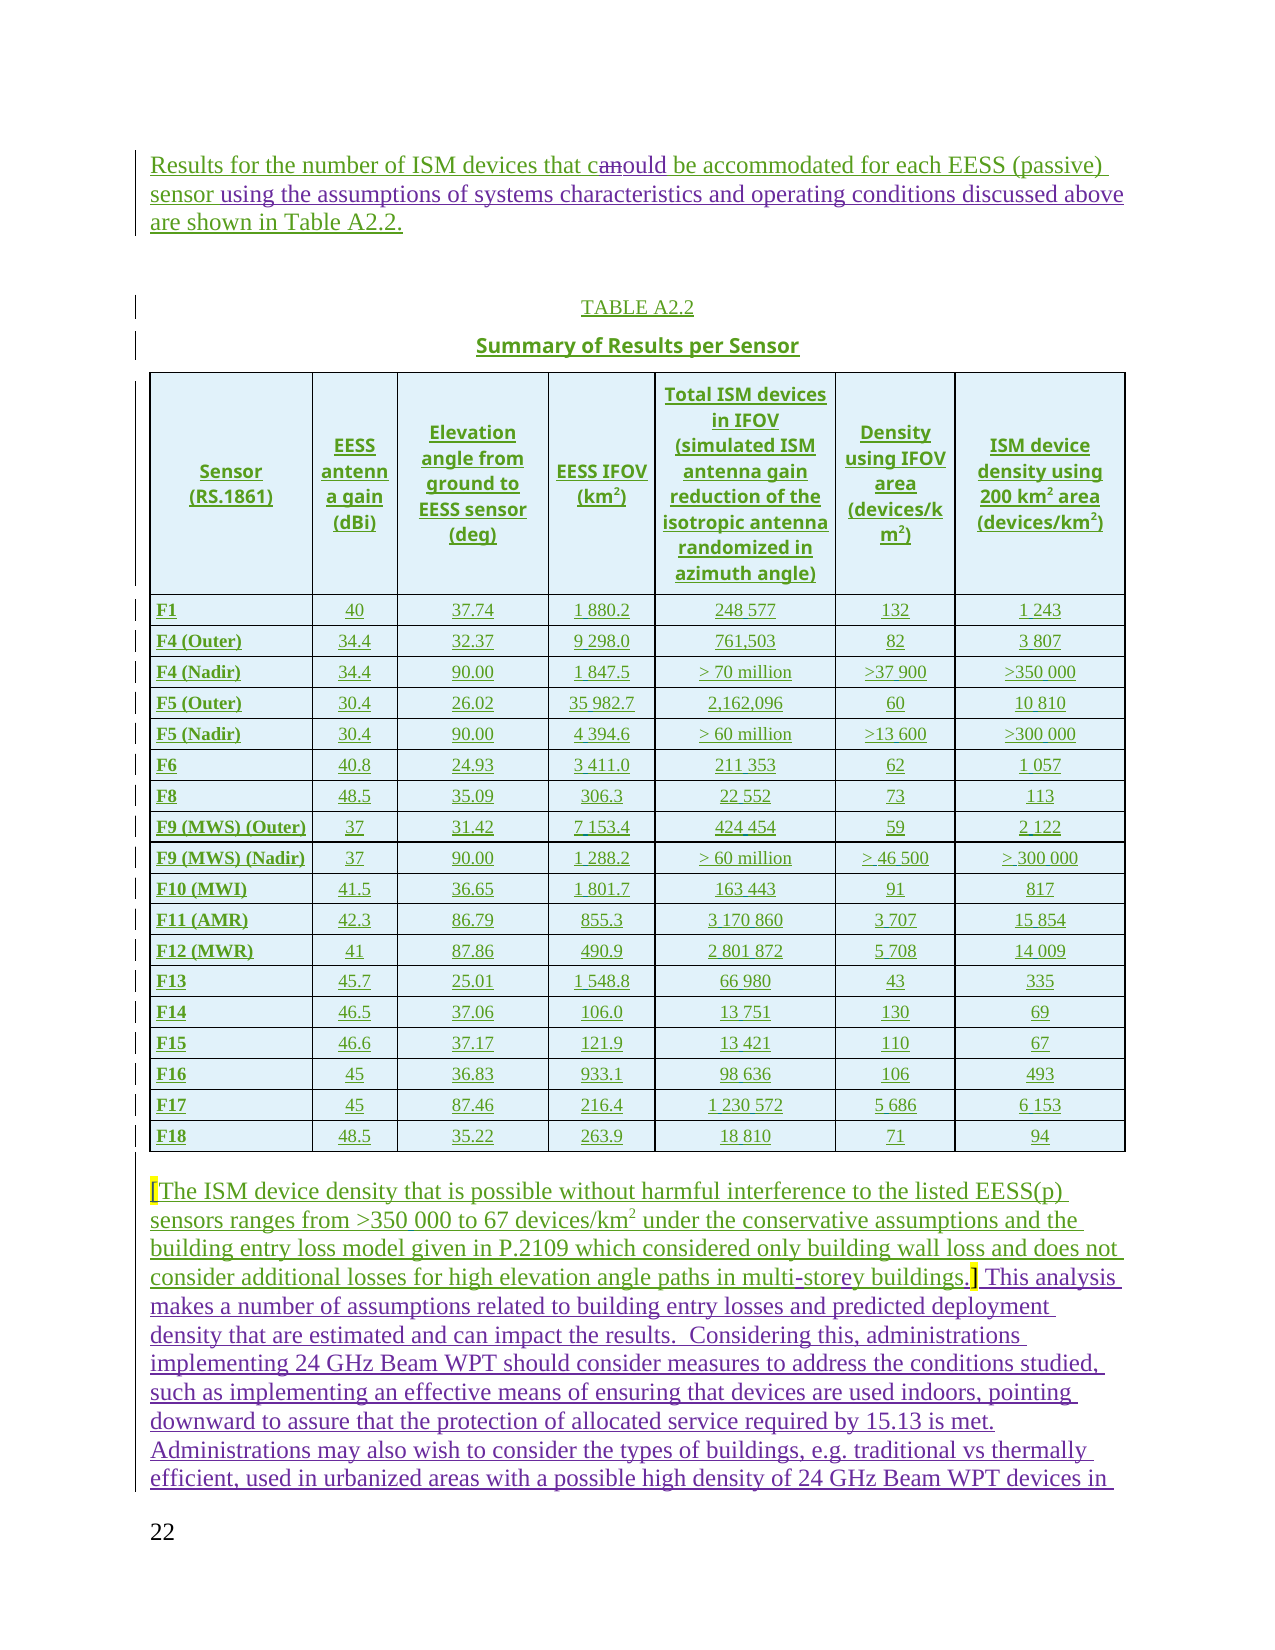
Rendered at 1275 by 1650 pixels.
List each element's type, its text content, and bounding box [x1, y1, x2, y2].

text ] [150, 1176, 1125, 1435]
